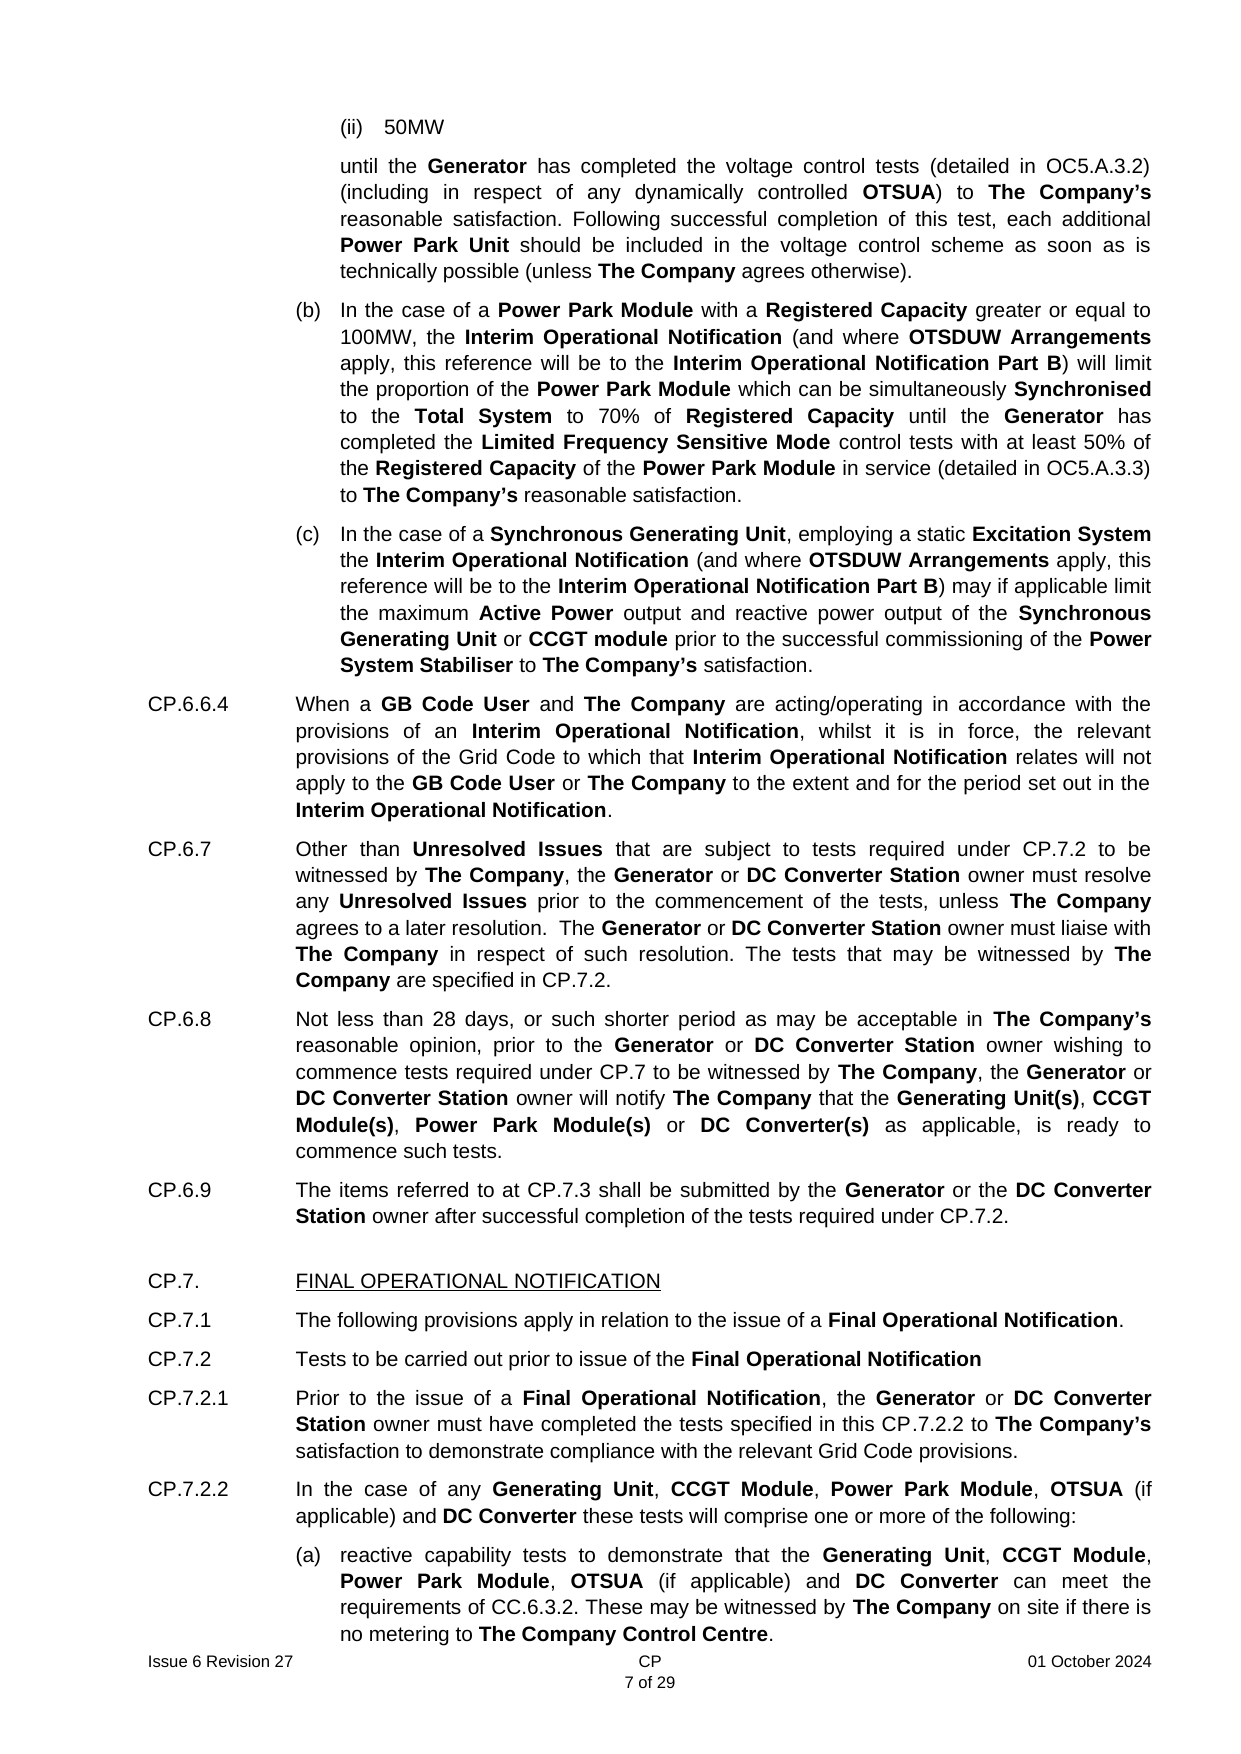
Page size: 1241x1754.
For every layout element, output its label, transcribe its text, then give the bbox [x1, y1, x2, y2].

text CP.7.1 The following provisions apply in relation to the issue of a Final Operational Notification. [148, 1308, 1152, 1332]
text CP.7.2.2 In the case of any Generating Unit, CCGT Module, Power Park Module, OTSUA (if applicable) and DC Converter these tests will comprise one or more of the following: [148, 1477, 1152, 1528]
text CP.7. FINAL OPERATIONAL NOTIFICATION [148, 1269, 1152, 1293]
text until the Generator has completed the voltage control tests (detailed in OC5.A.3.2) (including in respect of any dynamically controlled OTSUA) to The Company’s reasonable satisfaction. Following successful completion of this test, each additional Power Park Unit should be included in the voltage control scheme as soon as is technically possible (unless The Company agrees otherwise). [295, 154, 1152, 283]
text (a) reactive capability tests to demonstrate that the Generating Unit, CCGT Module, Power Park Module, OTSUA (if applicable) and DC Converter can meet the requirements of CC.6.3.2. These may be witnessed by The Company on site if there is no metering to The Company Control Centre. [295, 1542, 1152, 1646]
text (c) In the case of a Synchronous Generating Unit, employing a static Excitation System the Interim Operational Notification (and where OTSDUW Arrangements apply, this reference will be to the Interim Operational Notification Part B) may if applicable limit the maximum Active Power output and reactive power output of the Synchronous Generating Unit or CCGT module prior to the successful commissioning of the Power System Stabiliser to The Company’s satisfaction. [295, 521, 1152, 677]
text CP.7.2 Tests to be carried out prior to issue of the Final Operational Notification [148, 1347, 1152, 1371]
text (ii) 50MW [340, 115, 1152, 139]
text CP.6.9 The items referred to at CP.7.3 shall be submitted by the Generator or the DC Converter Station owner after successful completion of the tests required under CP.7.2. [148, 1178, 1152, 1228]
text CP.6.6.4 When a GB Code User and The Company are acting/operating in accordance with the provisions of an Interim Operational Notification, whilst it is in force, the relevant provisions of the Grid Code to which that Interim Operational Notification relates will not apply to the GB Code User or The Company to the extent and for the period set out in the Interim Operational Notification. [148, 692, 1152, 821]
text CP.6.8 Not less than 28 days, or such shorter period as may be acceptable in The Company’s reasonable opinion, prior to the Generator or DC Converter Station owner wishing to commence tests required under CP.7 to be witnessed by The Company, the Generator or DC Converter Station owner will notify The Company that the Generating Unit(s), CCGT Module(s), Power Park Module(s) or DC Converter(s) as applicable, is ready to commence such tests. [148, 1007, 1152, 1163]
text CP.6.7 Other than Unresolved Issues that are subject to tests required under CP.7.2 to be witnessed by The Company, the Generator or DC Converter Station owner must resolve any Unresolved Issues prior to the commencement of the tests, unless The Company agrees to a later resolution. The Generator or DC Converter Station owner must liaise with The Company in respect of such resolution. The tests that may be witnessed by The Company are specified in CP.7.2. [148, 836, 1152, 992]
text CP.7.2.1 Prior to the issue of a Final Operational Notification, the Generator or DC Converter Station owner must have completed the tests specified in this CP.7.2.2 to The Company’s satisfaction to demonstrate compliance with the relevant Grid Code provisions. [148, 1386, 1152, 1462]
text (b) In the case of a Power Park Module with a Registered Capacity greater or equal to 100MW, the Interim Operational Notification (and where OTSDUW Arrangements apply, this reference will be to the Interim Operational Notification Part B) will limit the proportion of the Power Park Module which can be simultaneously Synchronised to the Total System to 70% of Registered Capacity until the Generator has completed the Limited Frequency Sensitive Mode control tests with at least 50% of the Registered Capacity of the Power Park Module in service (detailed in OC5.A.3.3) to The Company’s reasonable satisfaction. [295, 298, 1152, 507]
